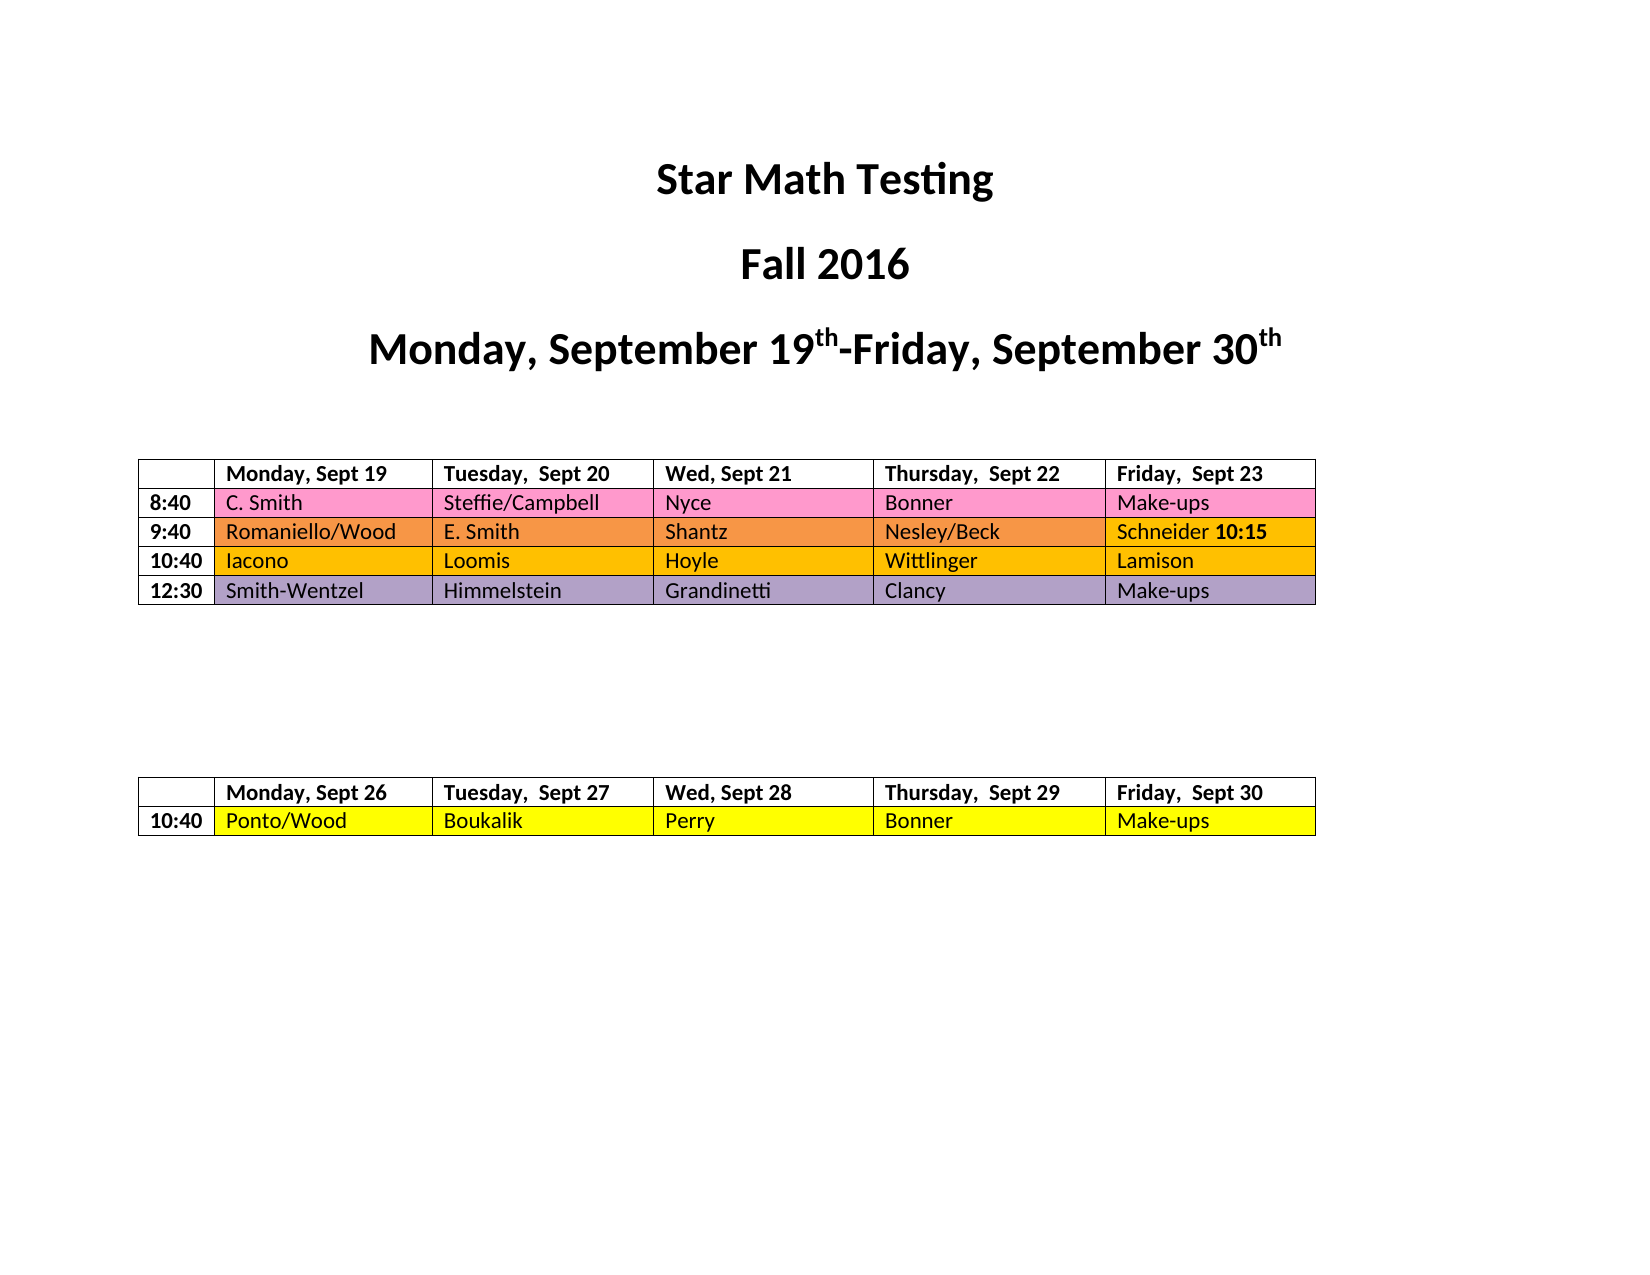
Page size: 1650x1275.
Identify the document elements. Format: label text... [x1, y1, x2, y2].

table_cell Perry [654, 807, 873, 835]
table_cell Make-ups [1106, 576, 1315, 604]
table_cell 9:40 [139, 518, 214, 546]
table_cell Lamison [1106, 547, 1315, 575]
table_cell C. Smith [215, 489, 432, 517]
table_cell Clancy [874, 576, 1105, 604]
table_cell Schneider 10:15 [1106, 518, 1315, 546]
table_cell Ponto/Wood [215, 807, 432, 835]
table_cell Boukalik [433, 807, 653, 835]
table_cell 12:30 [139, 576, 214, 604]
table_cell Romaniello/Wood [215, 518, 432, 546]
table_cell Hoyle [654, 547, 873, 575]
table_header Thursday, Sept 29 [874, 778, 1105, 806]
table_cell Loomis [433, 547, 653, 575]
table_cell 8:40 [139, 489, 214, 517]
table_cell E. Smith [433, 518, 653, 546]
table_cell Steffie/Campbell [433, 489, 653, 517]
table_cell Nesley/Beck [874, 518, 1105, 546]
text Star Math Testing [150, 150, 1500, 206]
table_header Friday, Sept 23 [1106, 460, 1315, 487]
table_header Thursday, Sept 22 [874, 460, 1105, 487]
table_cell 10:40 [139, 547, 214, 575]
table_cell Make-ups [1106, 807, 1315, 835]
table_cell Bonner [874, 807, 1105, 835]
table_header Wed, Sept 28 [654, 778, 873, 806]
table_header [139, 460, 214, 487]
table_cell Wittlinger [874, 547, 1105, 575]
table_cell Iacono [215, 547, 432, 575]
table_cell Bonner [874, 489, 1105, 517]
table_cell Shantz [654, 518, 873, 546]
table_header Monday, Sept 26 [215, 778, 432, 806]
table_header Tuesday, Sept 20 [433, 460, 653, 487]
table_header Friday, Sept 30 [1106, 778, 1315, 806]
table_cell Grandinetti [654, 576, 873, 604]
table_cell 10:40 [139, 807, 214, 835]
table_cell Himmelstein [433, 576, 653, 604]
table_cell Nyce [654, 489, 873, 517]
table_header Tuesday, Sept 27 [433, 778, 653, 806]
table_cell Smith-Wentzel [215, 576, 432, 604]
table_header Wed, Sept 21 [654, 460, 873, 487]
table_header Monday, Sept 19 [215, 460, 432, 487]
table_cell Make-ups [1106, 489, 1315, 517]
table_header [139, 778, 214, 806]
text Fall 2016 [150, 235, 1500, 291]
text Monday, September 19th-Friday, September 30th [150, 320, 1500, 376]
